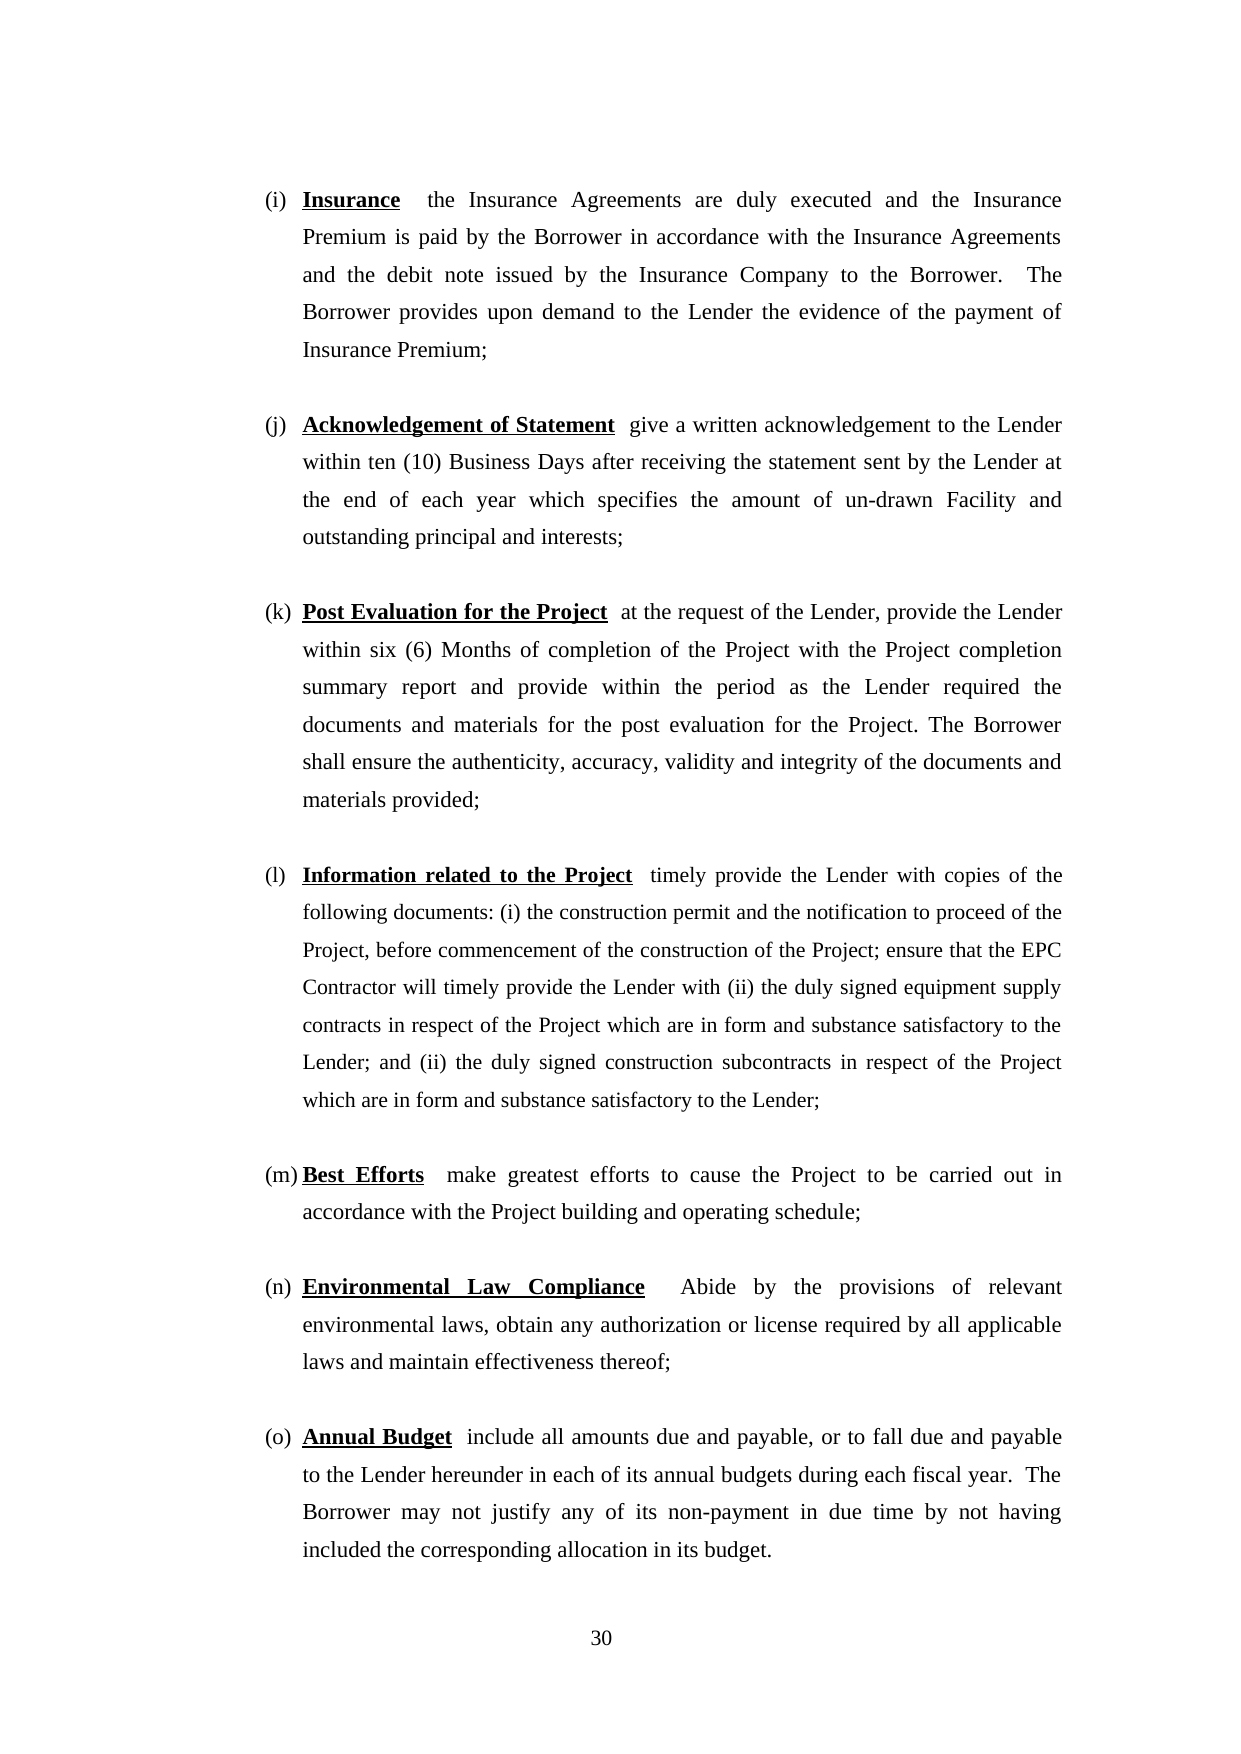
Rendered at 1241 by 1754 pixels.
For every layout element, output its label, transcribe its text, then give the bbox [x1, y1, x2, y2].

list Acknowledgement of Statement give a written acknowledgement to the Lender within ten (10) Business Days after receiving the statement sent by the Lender at the end of each year which specifies the amount of un-drawn Facility and outstanding principal and interests; [265, 402, 1063, 552]
list Post Evaluation for the Project at the request of the Lender, provide the Lender within six (6) Months of completion of the Project with the Project completion summary report and provide within the period as the Lender required the documents and materials for the post evaluation for the Project. The Borrower shall ensure the authenticity, accuracy, validity and integrity of the documents and materials provided; [265, 590, 1063, 815]
list Best Efforts make greatest efforts to cause the Project to be carried out in accordance with the Project building and operating schedule; [265, 1152, 1063, 1227]
list Environmental Law Compliance Abide by the provisions of relevant environmental laws, obtain any authorization or license required by all applicable laws and maintain effectiveness thereof; [265, 1265, 1063, 1377]
list Insurance the Insurance Agreements are duly executed and the Insurance Premium is paid by the Borrower in accordance with the Insurance Agreements and the debit note issued by the Insurance Company to the Borrower. The Borrower provides upon demand to the Lender the evidence of the payment of Insurance Premium; [265, 177, 1063, 365]
list Annual Budget include all amounts due and payable, or to fall due and payable to the Lender hereunder in each of its annual budgets during each fiscal year. The Borrower may not justify any of its non-payment in due time by not having included the corresponding allocation in its budget. [265, 1415, 1063, 1565]
list Information related to the Project timely provide the Lender with copies of the following documents: (i) the construction permit and the notification to proceed of the Project, before commencement of the construction of the Project; ensure that the EPC Contractor will timely provide the Lender with (ii) the duly signed equipment supply contracts in respect of the Project which are in form and substance satisfactory to the Lender; and (ii) the duly signed construction subcontracts in respect of the Project which are in form and substance satisfactory to the Lender; [265, 852, 1063, 1115]
